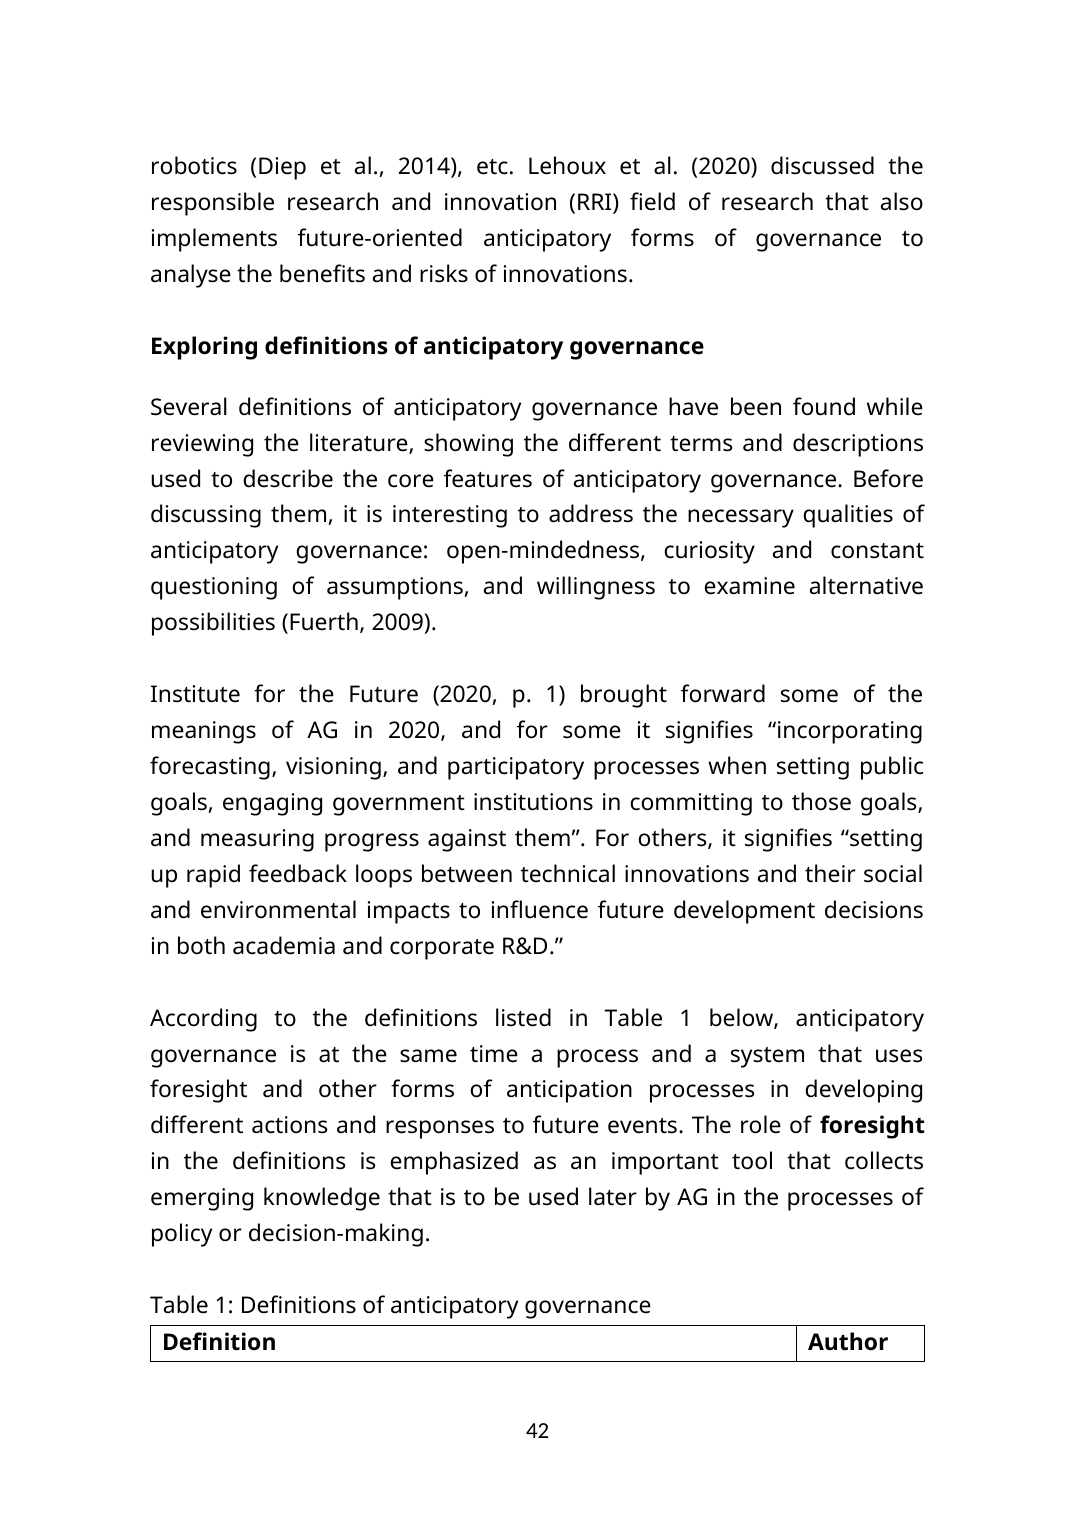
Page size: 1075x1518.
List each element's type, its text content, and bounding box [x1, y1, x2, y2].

text Table 1: Definitions of anticipatory governance [150, 1289, 925, 1320]
text According to the definitions listed in Table 1 below, anticipatory governance is at the same time a process and a system that uses foresight and other forms of anticipation processes in developing different actions and responses to future events. The role of foresight in the definitions is emphasized as an important tool that collects emerging knowledge that is to be used later by AG in the processes of policy or decision-making. [150, 1002, 925, 1248]
subtitle Exploring definitions of anticipatory governance [150, 330, 925, 361]
text Several definitions of anticipatory governance have been found while reviewing the literature, showing the different terms and descriptions used to describe the core features of anticipatory governance. Before discussing them, it is interesting to address the necessary qualities of anticipatory governance: open-mindedness, curiosity and constant questioning of assumptions, and willingness to examine alternative possibilities (Fuerth, 2009). [150, 391, 925, 637]
text Institute for the Future (2020, p. 1) brought forward some of the meanings of AG in 2020, and for some it signifies “incorporating forecasting, visioning, and participatory processes when setting public goals, engaging government institutions in committing to those goals, and measuring progress against them”. For others, it signifies “setting up rapid feedback loops between technical innovations and their social and environmental impacts to influence future development decisions in both academia and corporate R&D.” [150, 678, 925, 961]
table_header Definition [151, 1326, 796, 1361]
table_header Author [797, 1326, 924, 1361]
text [150, 150, 925, 289]
